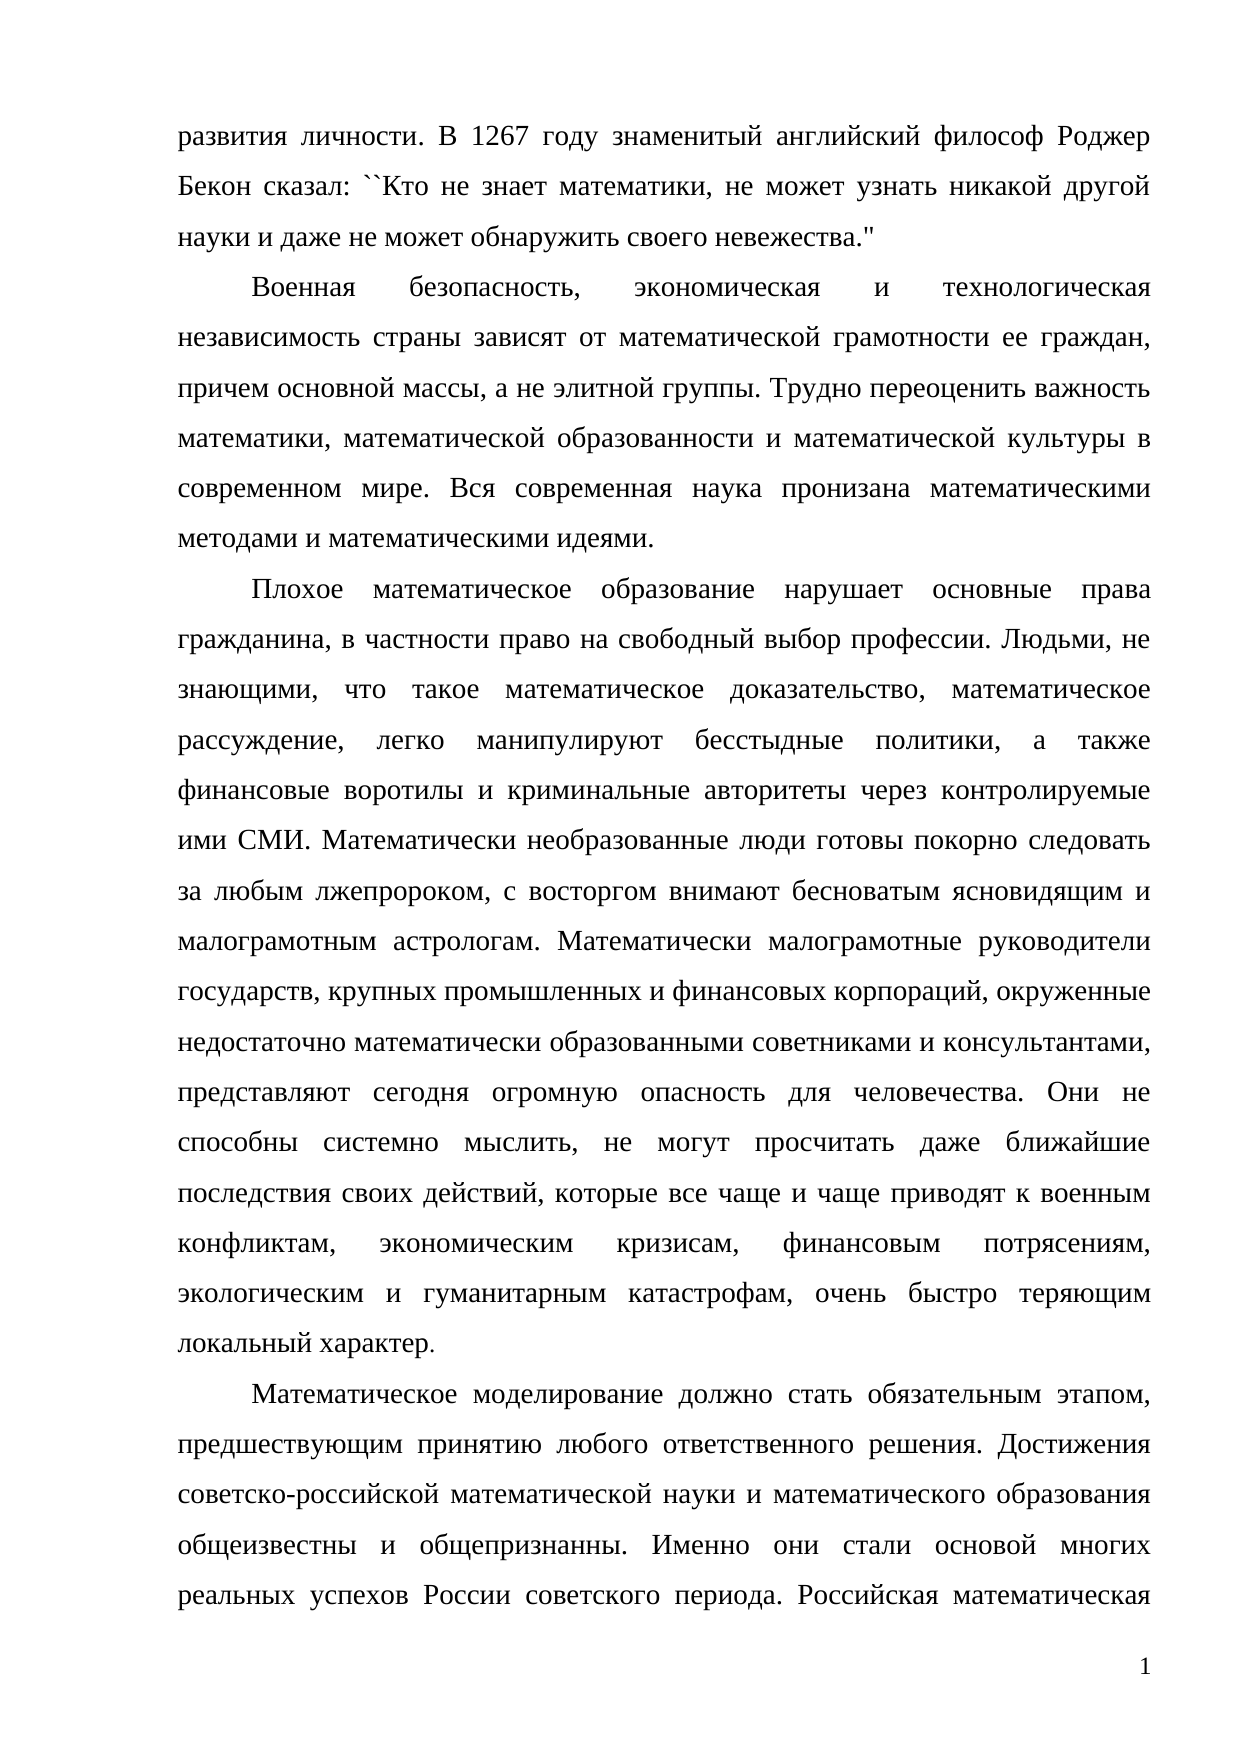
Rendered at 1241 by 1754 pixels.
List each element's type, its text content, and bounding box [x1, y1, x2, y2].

text Военная безопасность, экономическая и технологическая независимость страны зависят от математической грамотности ее граждан, причем основной массы, а не элитной группы. Трудно переоценить важность математики, математической образованности и математической культуры в современном мире. Вся современная наука пронизана математическими методами и математическими идеями. [177, 269, 1152, 554]
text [177, 118, 1152, 252]
text Плохое математическое образование нарушает основные права гражданина, в частности право на свободный выбор профессии. Людьми, не знающими, что такое математическое доказательство, математическое рассуждение, легко манипулируют бесстыдные политики, а также финансовые воротилы и криминальные авторитеты через контролируемые ими СМИ. Математически необразованные люди готовы покорно следовать за любым лжепророком, с восторгом внимают бесноватым ясновидящим и малограмотным астрологам. Математически малограмотные руководители государств, крупных промышленных и финансовых корпораций, окруженные недостаточно математически образованными советниками и консультантами, представляют сегодня огромную опасность для человечества. Они не способны системно мыслить, не могут просчитать даже ближайшие последствия своих действий, которые все чаще и чаще приводят к военным конфликтам, экономическим кризисам, финансовым потрясениям, экологическим и гуманитарным катастрофам, очень быстро теряющим локальный характер. [177, 571, 1152, 1359]
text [177, 1376, 1152, 1611]
